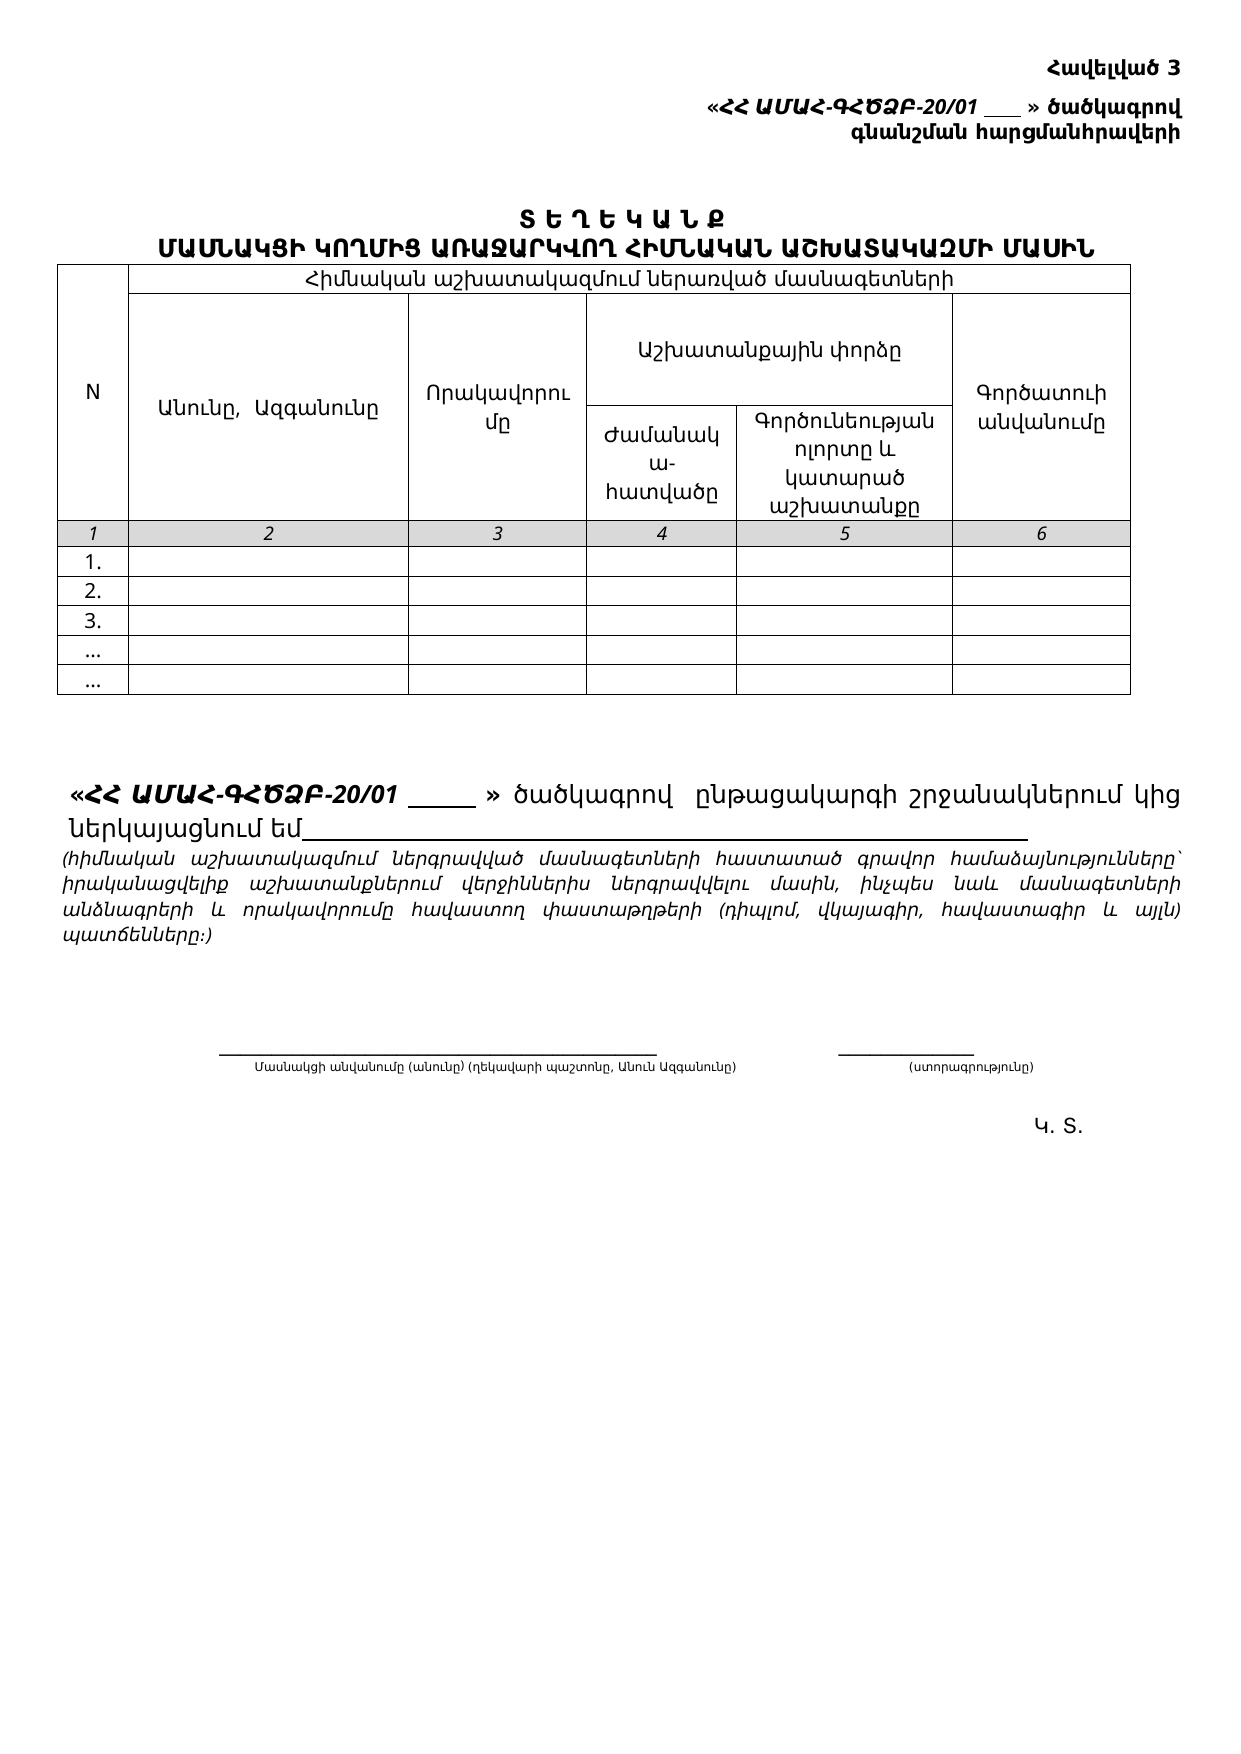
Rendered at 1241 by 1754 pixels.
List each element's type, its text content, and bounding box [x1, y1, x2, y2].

table_cell Գործունեության ոլորտը և կատարած աշխատանքը [737, 406, 952, 519]
table_cell 6 [953, 521, 1130, 546]
table_cell [129, 547, 408, 576]
table_cell 4 [587, 521, 736, 546]
table_cell [953, 577, 1130, 605]
text «ՀՀ ԱՄԱՀ-ԳՀԾՁԲ-20/01 » ծածկագրով ընթացակարգի շրջանակներում կից ներկայացնում եմ [69, 777, 1181, 845]
table_cell [587, 606, 736, 634]
table_cell ... [58, 665, 128, 693]
table_cell 1. [58, 547, 128, 576]
table_cell [737, 577, 952, 605]
table_cell [129, 636, 408, 664]
table_cell 2 [129, 521, 408, 546]
table_cell Ժամանակա-հատվածը [587, 406, 736, 519]
table_cell [953, 636, 1130, 664]
table_cell ... [58, 636, 128, 664]
table_cell [587, 665, 736, 693]
table_cell [737, 665, 952, 693]
table_cell [129, 665, 408, 693]
table_cell [409, 606, 586, 634]
table_cell [129, 577, 408, 605]
text Տ Ե Ղ Ե Կ Ա Ն Ք [62, 205, 1181, 234]
table_cell [953, 665, 1130, 693]
table_cell 3. [58, 606, 128, 634]
table_cell 2. [58, 577, 128, 605]
table_cell 1 [58, 521, 128, 546]
text Կ. Տ. [69, 1114, 1181, 1138]
text __________________________________________ _____________ [144, 1032, 1181, 1057]
table_cell Աշխատանքային փորձը [587, 294, 952, 405]
table_cell [587, 577, 736, 605]
table_cell [409, 547, 586, 576]
text Մասնակցի անվանումը (անունը) (ղեկավարի պաշտոնը, Անուն Ազգանունը) (ստորագրությունը) [69, 1057, 1181, 1085]
text Հավելված 3 [69, 56, 1181, 80]
table_cell [737, 636, 952, 664]
table_cell [737, 547, 952, 576]
table_cell [587, 636, 736, 664]
text ՄԱՍՆԱԿՑԻ ԿՈՂՄԻՑ ԱՌԱՋԱՐԿՎՈՂ ՀԻՄՆԱԿԱՆ ԱՇԽԱՏԱԿԱԶՄԻ ՄԱՍԻՆ [62, 234, 1181, 263]
table_header Հիմնական աշխատակազմում ներառված մասնագետների [129, 265, 1130, 293]
table_cell Որակավորումը [409, 294, 586, 519]
table_cell [409, 665, 586, 693]
table_cell [737, 606, 952, 634]
table_cell 3 [409, 521, 586, 546]
table_header N [58, 265, 128, 519]
table_cell [587, 547, 736, 576]
table_cell [953, 606, 1130, 634]
table_cell [409, 636, 586, 664]
table_cell 5 [737, 521, 952, 546]
table_cell [129, 606, 408, 634]
text (հիմնական աշխատակազմում ներգրավված մասնագետների հաստատած գրավոր համաձայնությունները` իրականացվելիք աշխատանքներում վերջիններիս ներգրավվելու մասին, ինչպես նաև մասնագետների անձնագրերի և որակավորումը հավաստող փաստաթղթերի (դիպլոմ, վկայագիր, հավաստագիր և այլն) պատճենները։) [62, 845, 1181, 947]
table_cell Գործատուի անվանումը [953, 294, 1130, 519]
text գնանշման հարցմանհրավերի [69, 120, 1181, 144]
table_cell [953, 547, 1130, 576]
text «ՀՀ ԱՄԱՀ-ԳՀԾՁԲ-20/01 » ծածկագրով [69, 92, 1181, 120]
table_cell Անունը, Ազգանունը [129, 294, 408, 519]
table_cell [409, 577, 586, 605]
